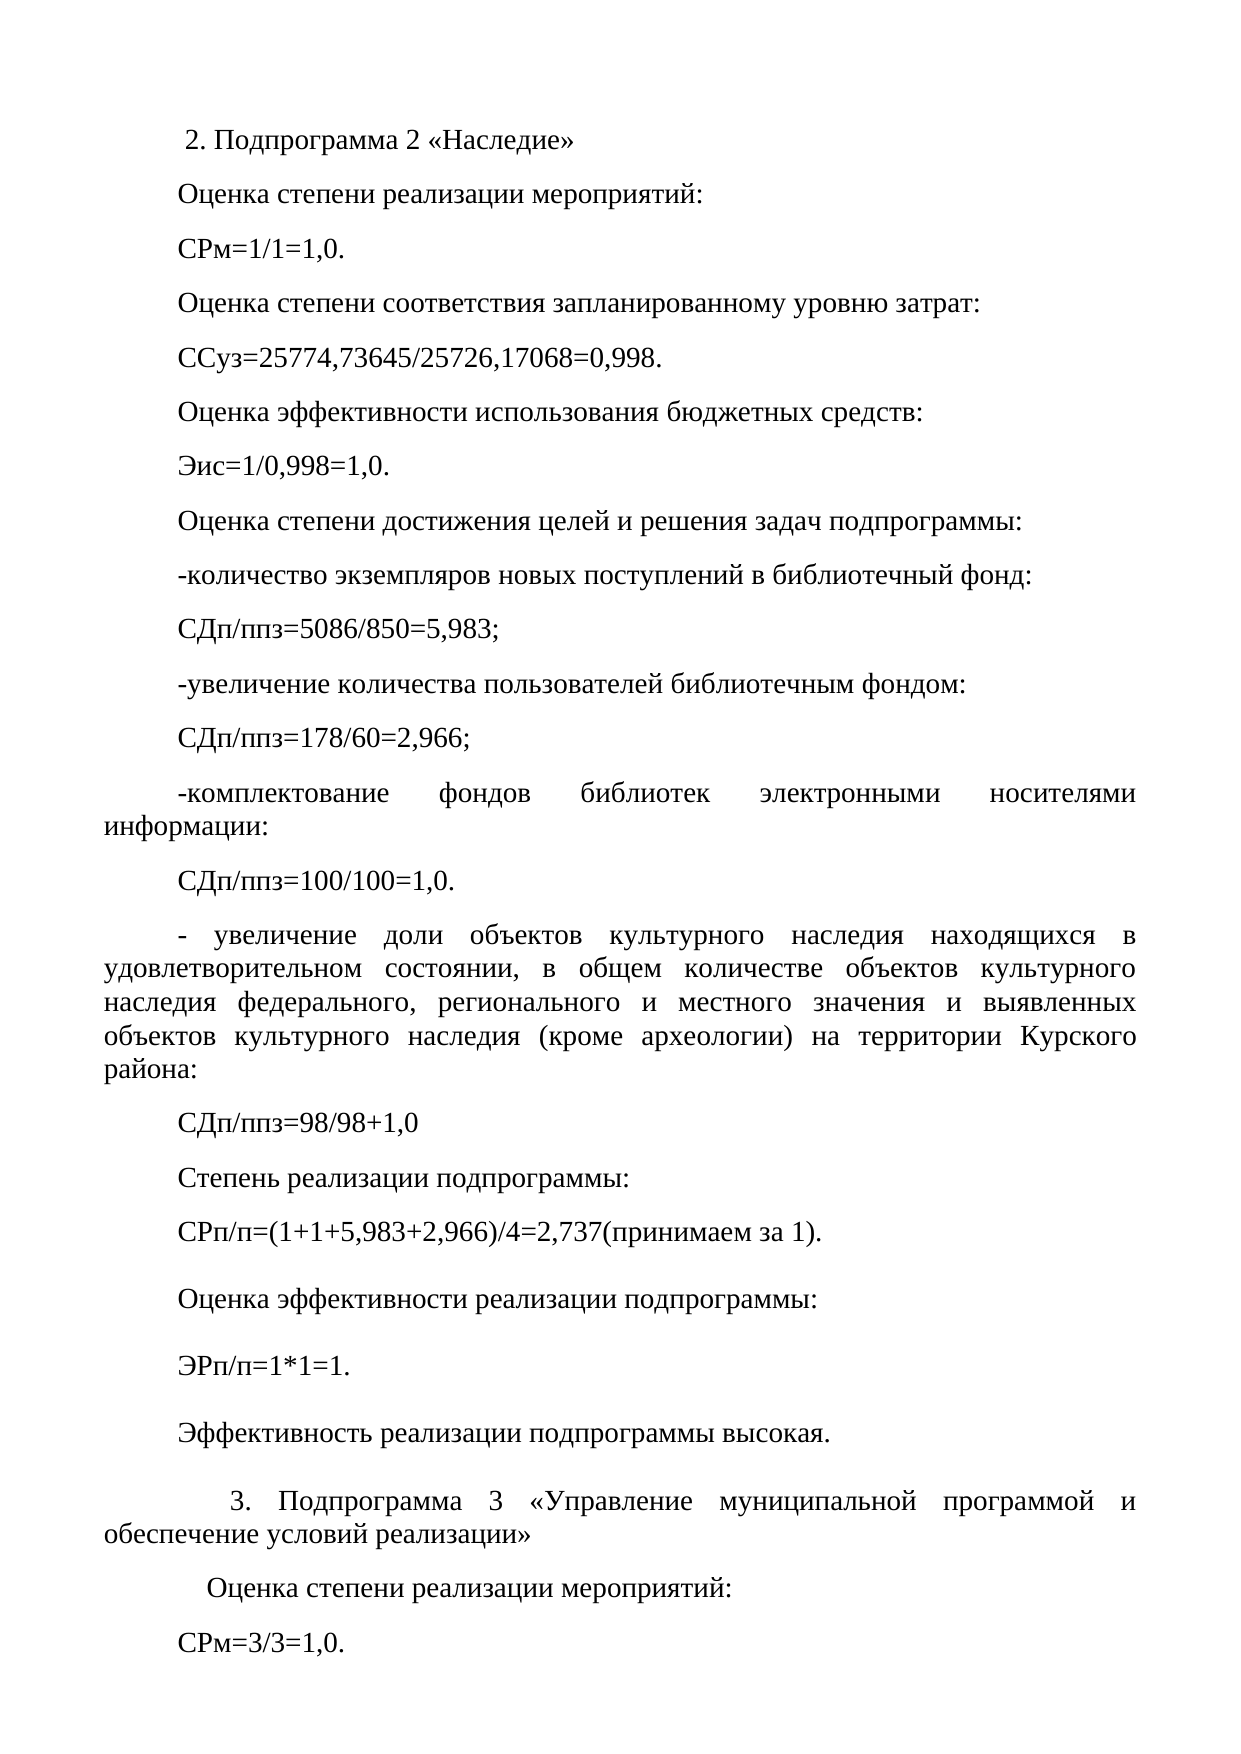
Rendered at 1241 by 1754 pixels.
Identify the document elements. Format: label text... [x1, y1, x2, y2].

text ЭРп/п=1*1=1. [103, 1348, 1137, 1382]
text Оценка степени реализации мероприятий: [103, 177, 1137, 210]
text СДп/ппз=5086/850=5,983; [103, 612, 1137, 645]
text СДп/ппз=178/60=2,966; [103, 720, 1137, 754]
text Оценка степени достижения целей и решения задач подпрограммы: [103, 503, 1137, 536]
text ССуз=25774,73645/25726,17068=0,998. [103, 340, 1137, 373]
text СРм=1/1=1,0. [103, 231, 1137, 264]
text Степень реализации подпрограммы: [103, 1160, 1137, 1193]
text СРм=3/3=1,0. [103, 1625, 1137, 1658]
text Оценка степени реализации мероприятий: [103, 1571, 1137, 1604]
text 3. Подпрограмма 3 «Управление муниципальной программой и обеспечение условий реализации» [103, 1483, 1137, 1550]
text СДп/ппз=100/100=1,0. [103, 863, 1137, 896]
text Эис=1/0,998=1,0. [103, 448, 1137, 482]
text СДп/ппз=98/98+1,0 [103, 1106, 1137, 1139]
text -комплектование фондов библиотек электронными носителями информации: [103, 775, 1137, 842]
text 2. Подпрограмма 2 «Наследие» [103, 122, 1137, 156]
text -увеличение количества пользователей библиотечным фондом: [103, 666, 1137, 699]
text - увеличение доли объектов культурного наследия находящихся в удовлетворительном состоянии, в общем количестве объектов культурного наследия федерального, регионального и местного значения и выявленных объектов культурного наследия (кроме археологии) на территории Курского района: [103, 917, 1137, 1085]
text -количество экземпляров новых поступлений в библиотечный фонд: [103, 557, 1137, 591]
text Эффективность реализации подпрограммы высокая. [103, 1416, 1137, 1449]
text Оценка эффективности реализации подпрограммы: [103, 1281, 1137, 1315]
text СРп/п=(1+1+5,983+2,966)/4=2,737(принимаем за 1). [103, 1214, 1137, 1248]
text Оценка эффективности использования бюджетных средств: [103, 394, 1137, 428]
text Оценка степени соответствия запланированному уровню затрат: [103, 285, 1137, 319]
